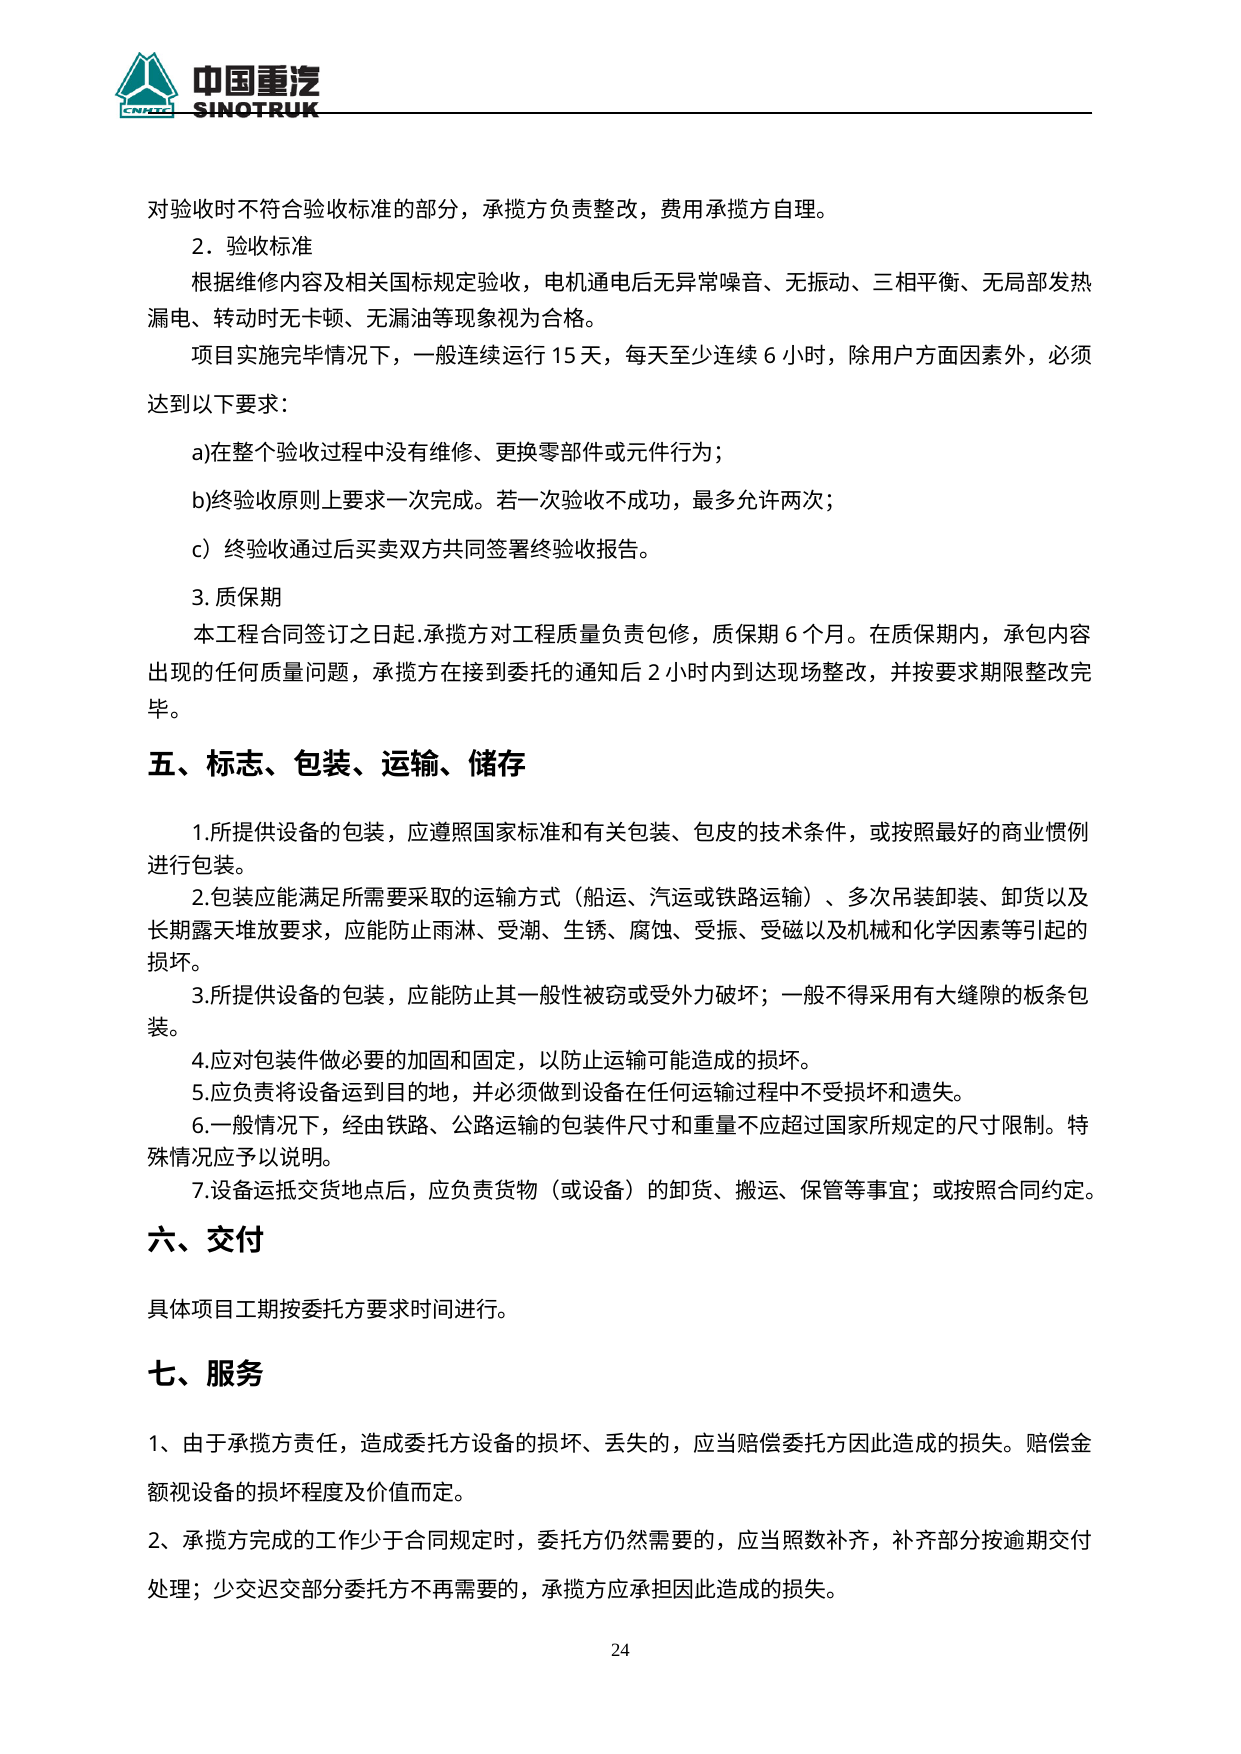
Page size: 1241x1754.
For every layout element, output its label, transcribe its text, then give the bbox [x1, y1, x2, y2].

text 1.所提供设备的包装，应遵照国家标准和有关包装、包皮的技术条件，或按照最好的商业惯例进行包装。 [148, 815, 1092, 880]
text 1、由于承揽方责任，造成委托方设备的损坏、丢失的，应当赔偿委托方因此造成的损失。赔偿金额视设备的损坏程度及价值而定。 [148, 1426, 1092, 1507]
text 2．验收标准 [148, 229, 1092, 260]
text 五、标志、包装、运输、储存 [148, 729, 1092, 794]
text 2、承揽方完成的工作少于合同规定时，委托方仍然需要的，应当照数补齐，补齐部分按逾期交付处理；少交迟交部分委托方不再需要的，承揽方应承担因此造成的损失。 [148, 1523, 1092, 1604]
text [148, 191, 1092, 224]
text 根据维修内容及相关国标规定验收，电机通电后无异常噪音、无振动、三相平衡、无局部发热、漏电、转动时无卡顿、无漏油等现象视为合格。 [148, 265, 1092, 333]
text 项目实施完毕情况下，一般连续运行15天，每天至少连续 6 小时，除用户方面因素外，必须达到以下要求： [148, 338, 1092, 419]
text 7.设备运抵交货地点后，应负责货物（或设备）的卸货、搬运、保管等事宜；或按照合同约定。 [148, 1172, 1092, 1205]
text 七、服务 [148, 1339, 1092, 1404]
text 本工程合同签订之日起.承揽方对工程质量负责包修，质保期6个月。在质保期内，承包内容出现的任何质量问题，承揽方在接到委托的通知后2小时内到达现场整改，并按要求期限整改完毕。 [148, 617, 1092, 724]
text b)终验收原则上要求一次完成。若一次验收不成功，最多允许两次； [148, 483, 1092, 516]
text 具体项目工期按委托方要求时间进行。 [148, 1291, 1092, 1324]
text 6.一般情况下，经由铁路、公路运输的包装件尺寸和重量不应超过国家所规定的尺寸限制。特殊情况应予以说明。 [148, 1107, 1092, 1172]
picture [114, 52, 321, 119]
text 3. 质保期 [148, 580, 1092, 612]
text 3.所提供设备的包装，应能防止其一般性被窃或受外力破坏；一般不得采用有大缝隙的板条包装。 [148, 977, 1092, 1042]
text 5.应负责将设备运到目的地，并必须做到设备在任何运输过程中不受损坏和遗失。 [148, 1075, 1092, 1107]
text 六、交付 [148, 1205, 1092, 1270]
text 4.应对包装件做必要的加固和固定，以防止运输可能造成的损坏。 [148, 1042, 1092, 1075]
text a)在整个验收过程中没有维修、更换零部件或元件行为； [148, 435, 1092, 467]
text c）终验收通过后买卖双方共同签署终验收报告。 [148, 532, 1092, 564]
text 2.包装应能满足所需要采取的运输方式（船运、汽运或铁路运输）、多次吊装卸装、卸货以及长期露天堆放要求，应能防止雨淋、受潮、生锈、腐蚀、受振、受磁以及机械和化学因素等引起的损坏。 [148, 880, 1092, 977]
